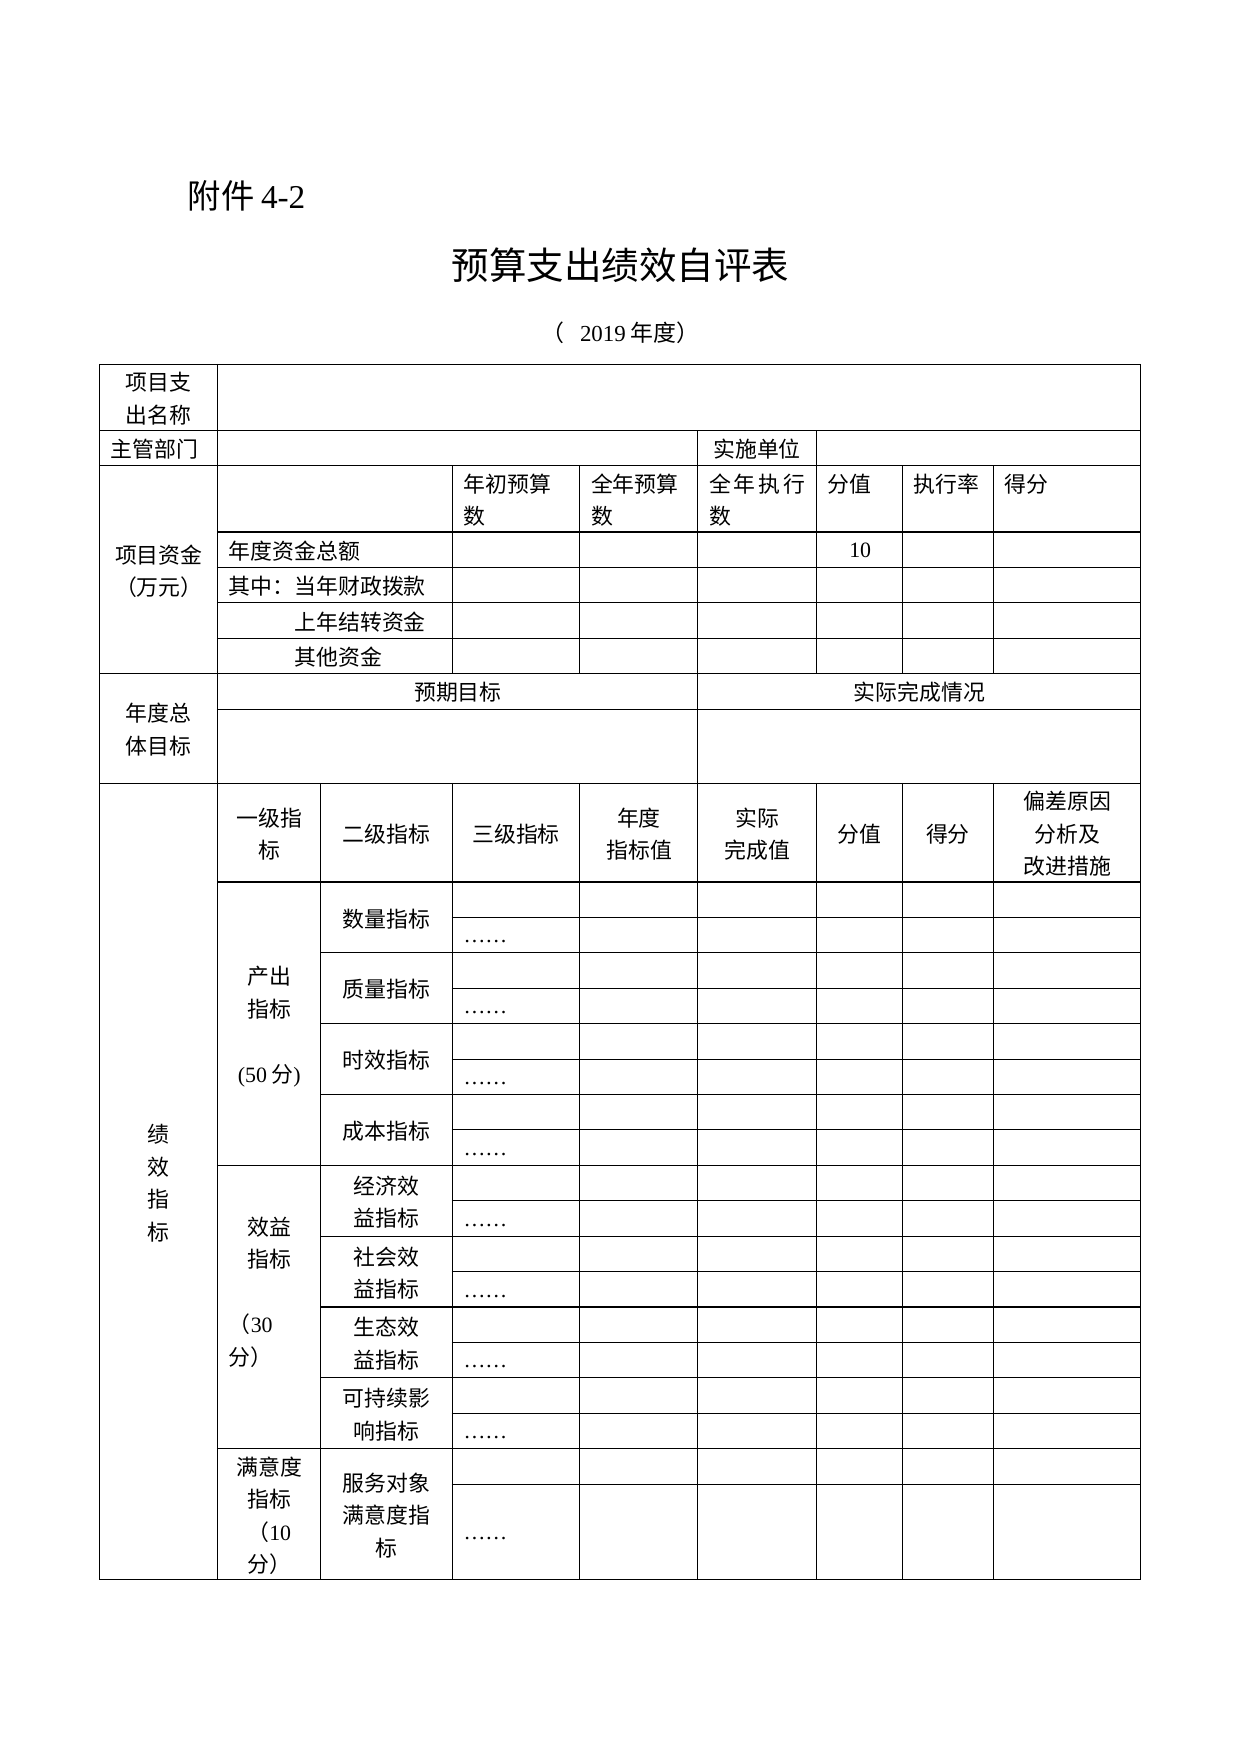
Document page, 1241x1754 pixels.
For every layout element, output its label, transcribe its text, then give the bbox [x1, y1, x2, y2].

table_cell 10 [817, 533, 902, 567]
table_cell [698, 918, 816, 952]
table_cell [580, 918, 697, 952]
table_cell [580, 1095, 697, 1129]
table_cell [903, 1237, 993, 1271]
table_cell [580, 1237, 697, 1271]
table_cell [453, 883, 579, 917]
table_cell [453, 568, 579, 602]
table_cell [903, 1343, 993, 1377]
table_cell [994, 883, 1140, 917]
table_cell 全年预算数 [580, 466, 697, 531]
table_cell 三级指标 [453, 784, 579, 881]
table_cell [698, 1449, 816, 1483]
table_cell [453, 953, 579, 988]
text 附件4-2 [187, 162, 1053, 227]
table_cell [903, 1308, 993, 1342]
table_cell [994, 1201, 1140, 1236]
table_cell [994, 1024, 1140, 1058]
table_cell [698, 639, 816, 673]
table_cell [698, 883, 816, 917]
table_cell 执行率 [903, 466, 993, 531]
table_cell 产出 指标 (50分) [218, 883, 320, 1165]
table_cell [580, 1308, 697, 1342]
table_cell 其中：当年财政拨款 [218, 568, 452, 602]
table_cell [698, 1272, 816, 1306]
table_cell [817, 1166, 902, 1200]
table_cell [994, 603, 1140, 638]
table_cell [903, 1130, 993, 1165]
table_cell …… [453, 1414, 579, 1448]
table_cell 实施单位 [698, 431, 816, 465]
table_cell [698, 710, 1140, 783]
table_cell …… [453, 1485, 579, 1579]
table_cell [994, 1095, 1140, 1129]
table_cell [698, 1485, 816, 1579]
table_cell [580, 533, 697, 567]
table_cell [580, 1272, 697, 1306]
table_cell [453, 1166, 579, 1200]
table_cell [817, 568, 902, 602]
table_cell [903, 639, 993, 673]
table_cell [698, 1095, 816, 1129]
table_cell [218, 710, 697, 783]
table_cell [994, 989, 1140, 1023]
table_cell [817, 1130, 902, 1165]
table_cell [817, 1485, 902, 1579]
table_cell 年度总 体目标 [100, 674, 217, 783]
table_cell 分值 [817, 466, 902, 531]
table_cell 二级指标 [321, 784, 452, 881]
table_cell [994, 1378, 1140, 1413]
table_cell [903, 1166, 993, 1200]
table_cell [580, 639, 697, 673]
table_cell [817, 883, 902, 917]
table_cell [580, 1414, 697, 1448]
table_cell [994, 1237, 1140, 1271]
table_cell 全年执行数 [698, 466, 816, 531]
table_cell [817, 1060, 902, 1094]
table_cell [903, 1378, 993, 1413]
table_cell 项目资金 （万元） [100, 466, 217, 673]
table_cell [903, 1485, 993, 1579]
table_cell …… [453, 918, 579, 952]
table_cell [698, 1201, 816, 1236]
table_cell [453, 639, 579, 673]
table_cell 得分 [994, 466, 1140, 531]
table_cell …… [453, 1060, 579, 1094]
table_cell [453, 1024, 579, 1058]
table_cell [903, 1449, 993, 1483]
table_cell 质量指标 [321, 953, 452, 1023]
table_cell [580, 1201, 697, 1236]
table_cell [903, 953, 993, 988]
table_cell [453, 1237, 579, 1271]
table_cell [580, 1024, 697, 1058]
table_cell [903, 1414, 993, 1448]
table_cell [994, 1060, 1140, 1094]
table_header 预算支出绩效自评表 [99, 227, 1141, 299]
table_cell 年度资金总额 [218, 533, 452, 567]
table_cell [994, 1449, 1140, 1483]
table_cell [994, 1485, 1140, 1579]
table_cell [903, 1024, 993, 1058]
table_cell [994, 1272, 1140, 1306]
table_cell [218, 431, 697, 465]
table_cell [698, 1024, 816, 1058]
table_cell [903, 603, 993, 638]
table_cell [903, 1272, 993, 1306]
table_cell [698, 1378, 816, 1413]
table_cell [994, 918, 1140, 952]
table_cell [903, 1095, 993, 1129]
table_cell [698, 1414, 816, 1448]
table_cell [903, 883, 993, 917]
table_cell [580, 1130, 697, 1165]
table_cell [817, 1095, 902, 1129]
table_cell 上年结转资金 [218, 603, 452, 638]
table_cell …… [453, 1343, 579, 1377]
table_cell 效益 指标 （30分） [218, 1166, 320, 1448]
table_cell [453, 1378, 579, 1413]
table_cell [453, 603, 579, 638]
table_cell [994, 533, 1140, 567]
table_cell [994, 953, 1140, 988]
table_cell [903, 533, 993, 567]
table_cell [453, 1308, 579, 1342]
table_cell 社会效 益指标 [321, 1237, 452, 1306]
table_cell [698, 533, 816, 567]
table_cell 经济效 益指标 [321, 1166, 452, 1236]
table_cell [994, 1343, 1140, 1377]
table_cell [994, 1308, 1140, 1342]
table_cell [994, 568, 1140, 602]
table_cell [453, 1449, 579, 1483]
table_cell [817, 1308, 902, 1342]
table_cell 其他资金 [218, 639, 452, 673]
table_cell [580, 1343, 697, 1377]
table_cell [817, 1201, 902, 1236]
table_cell 实际完成情况 [698, 674, 1140, 708]
table_cell [453, 533, 579, 567]
table_cell [698, 953, 816, 988]
table_cell [698, 1343, 816, 1377]
table_cell …… [453, 1130, 579, 1165]
table_cell 实际 完成值 [698, 784, 816, 881]
table_cell [218, 466, 452, 531]
table_cell [698, 568, 816, 602]
table_cell [994, 1414, 1140, 1448]
table_cell [903, 568, 993, 602]
table_cell [218, 365, 1140, 430]
table_cell …… [453, 1201, 579, 1236]
table_cell 预期目标 [218, 674, 697, 708]
table_cell 年初预算数 [453, 466, 579, 531]
table_cell [580, 1449, 697, 1483]
table_cell [698, 603, 816, 638]
table_cell [580, 603, 697, 638]
table_cell [903, 1201, 993, 1236]
table_cell [994, 639, 1140, 673]
table_cell …… [453, 1272, 579, 1306]
table_cell [580, 953, 697, 988]
table_cell 一级指标 [218, 784, 320, 881]
table_cell 分值 [817, 784, 902, 881]
table_cell 主管部门 [100, 431, 217, 465]
table_cell [580, 1060, 697, 1094]
table_cell 时效指标 [321, 1024, 452, 1094]
table_cell [580, 1485, 697, 1579]
table_cell [817, 1378, 902, 1413]
table_cell [903, 1060, 993, 1094]
table_cell 项目支 出名称 [100, 365, 217, 430]
table_cell 得分 [903, 784, 993, 881]
table_cell [698, 1130, 816, 1165]
table_cell …… [453, 989, 579, 1023]
table_cell 年度 指标值 [580, 784, 697, 881]
table_cell [817, 953, 902, 988]
table_cell [903, 989, 993, 1023]
table_cell 可持续影响指标 [321, 1378, 452, 1448]
table_cell 服务对象满意度指标 [321, 1449, 452, 1579]
table_cell （ 2019年度） [99, 299, 1141, 364]
table_cell 绩 效 指 标 [100, 784, 217, 1579]
table_cell [580, 989, 697, 1023]
table_cell [817, 918, 902, 952]
table_cell 偏差原因 分析及 改进措施 [994, 784, 1140, 881]
table_cell 生态效 益指标 [321, 1308, 452, 1377]
table_cell 数量指标 [321, 883, 452, 952]
table_cell [817, 1024, 902, 1058]
table_cell [903, 918, 993, 952]
table_cell [817, 1414, 902, 1448]
table_cell [580, 568, 697, 602]
table_cell [817, 431, 1140, 465]
table_cell 成本指标 [321, 1095, 452, 1165]
table_cell [817, 603, 902, 638]
table_cell [580, 883, 697, 917]
table_cell [580, 1378, 697, 1413]
table_cell [698, 1166, 816, 1200]
table_cell [817, 1343, 902, 1377]
table_cell [580, 1166, 697, 1200]
table_cell [994, 1166, 1140, 1200]
table_cell 满意度 指标 （10分） [218, 1449, 320, 1579]
table_cell [698, 1060, 816, 1094]
table_cell [453, 1095, 579, 1129]
table_cell [698, 989, 816, 1023]
table_cell [994, 1130, 1140, 1165]
table_cell [817, 989, 902, 1023]
table_cell [817, 1449, 902, 1483]
table_cell [817, 1272, 902, 1306]
table_cell [817, 1237, 902, 1271]
table_cell [698, 1308, 816, 1342]
table_cell [698, 1237, 816, 1271]
table_cell [817, 639, 902, 673]
